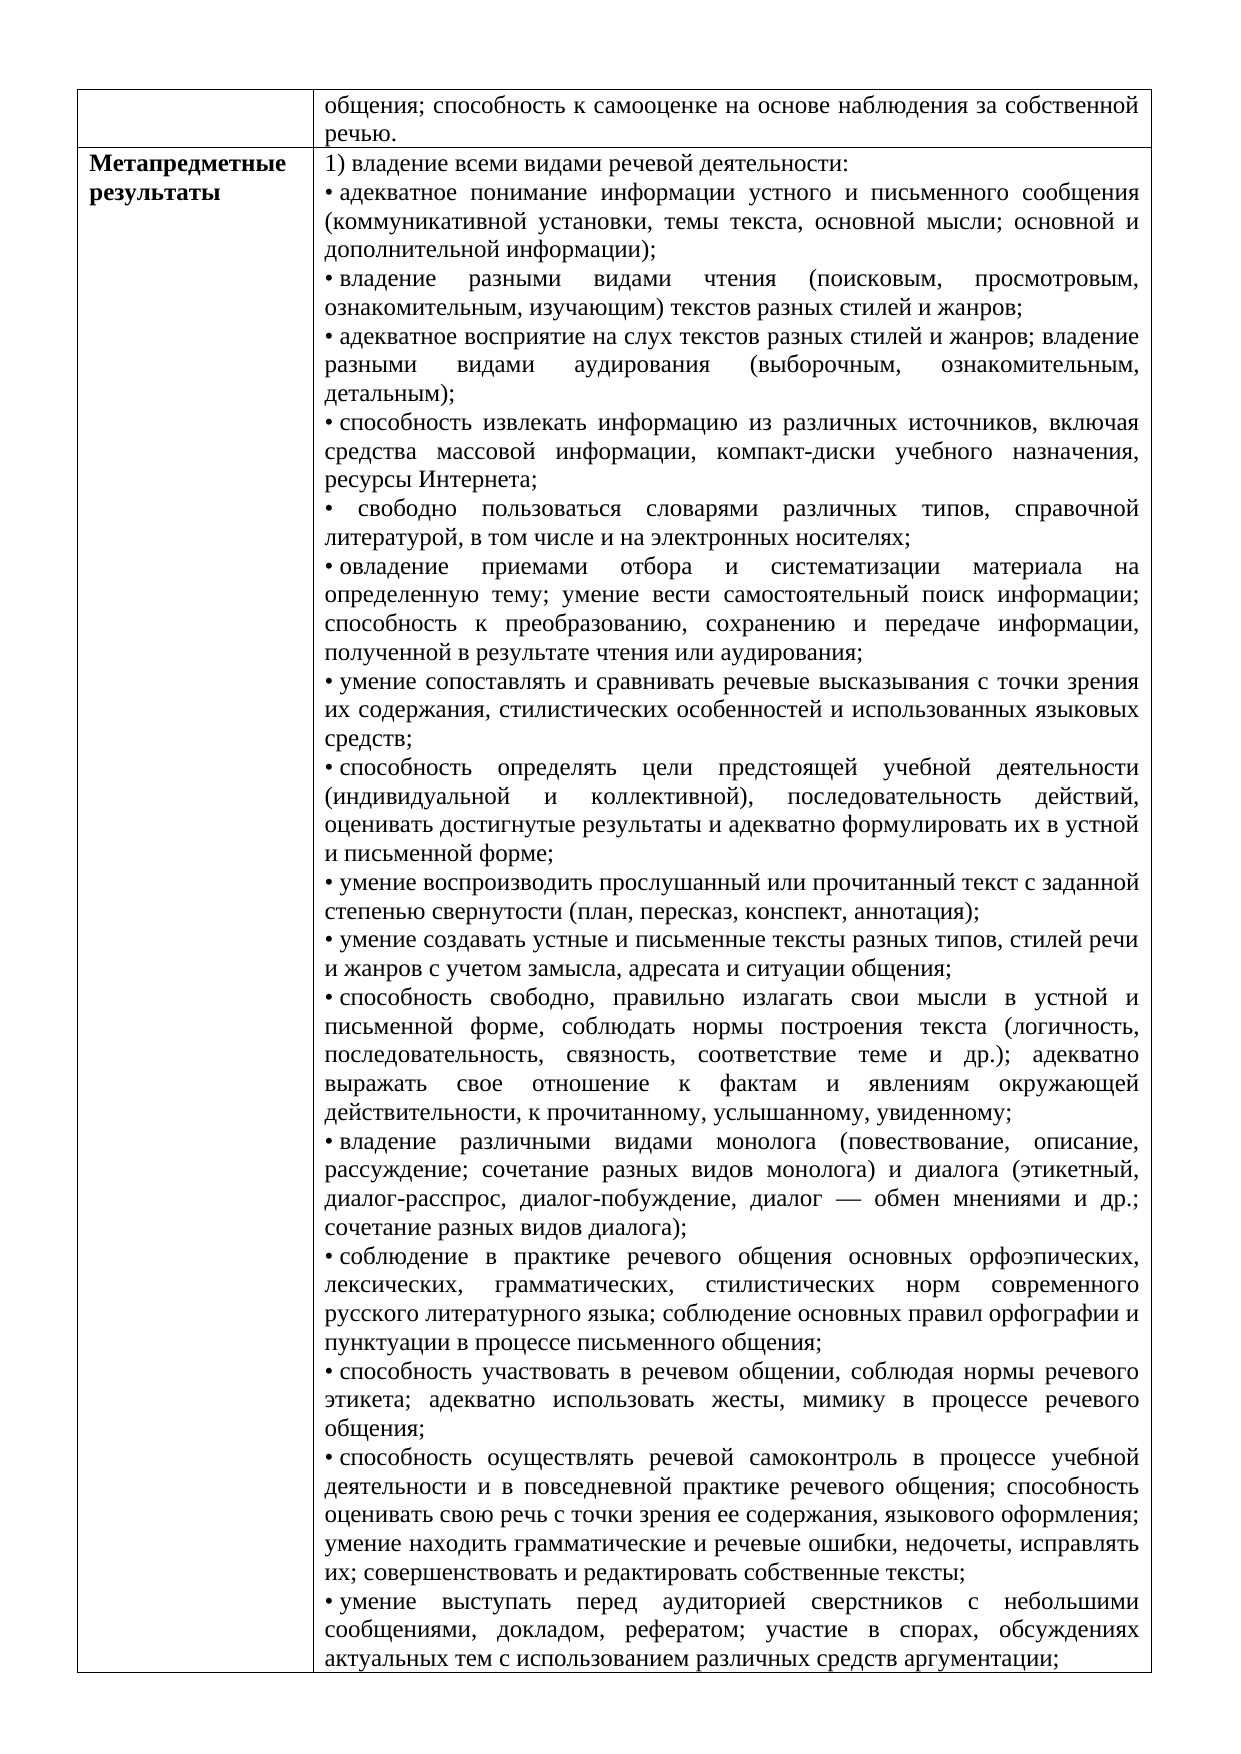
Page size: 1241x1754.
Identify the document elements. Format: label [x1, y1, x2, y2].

table_header [314, 90, 1151, 147]
table_cell [314, 148, 1151, 1672]
table_cell [78, 148, 313, 1672]
table_header [78, 90, 313, 147]
